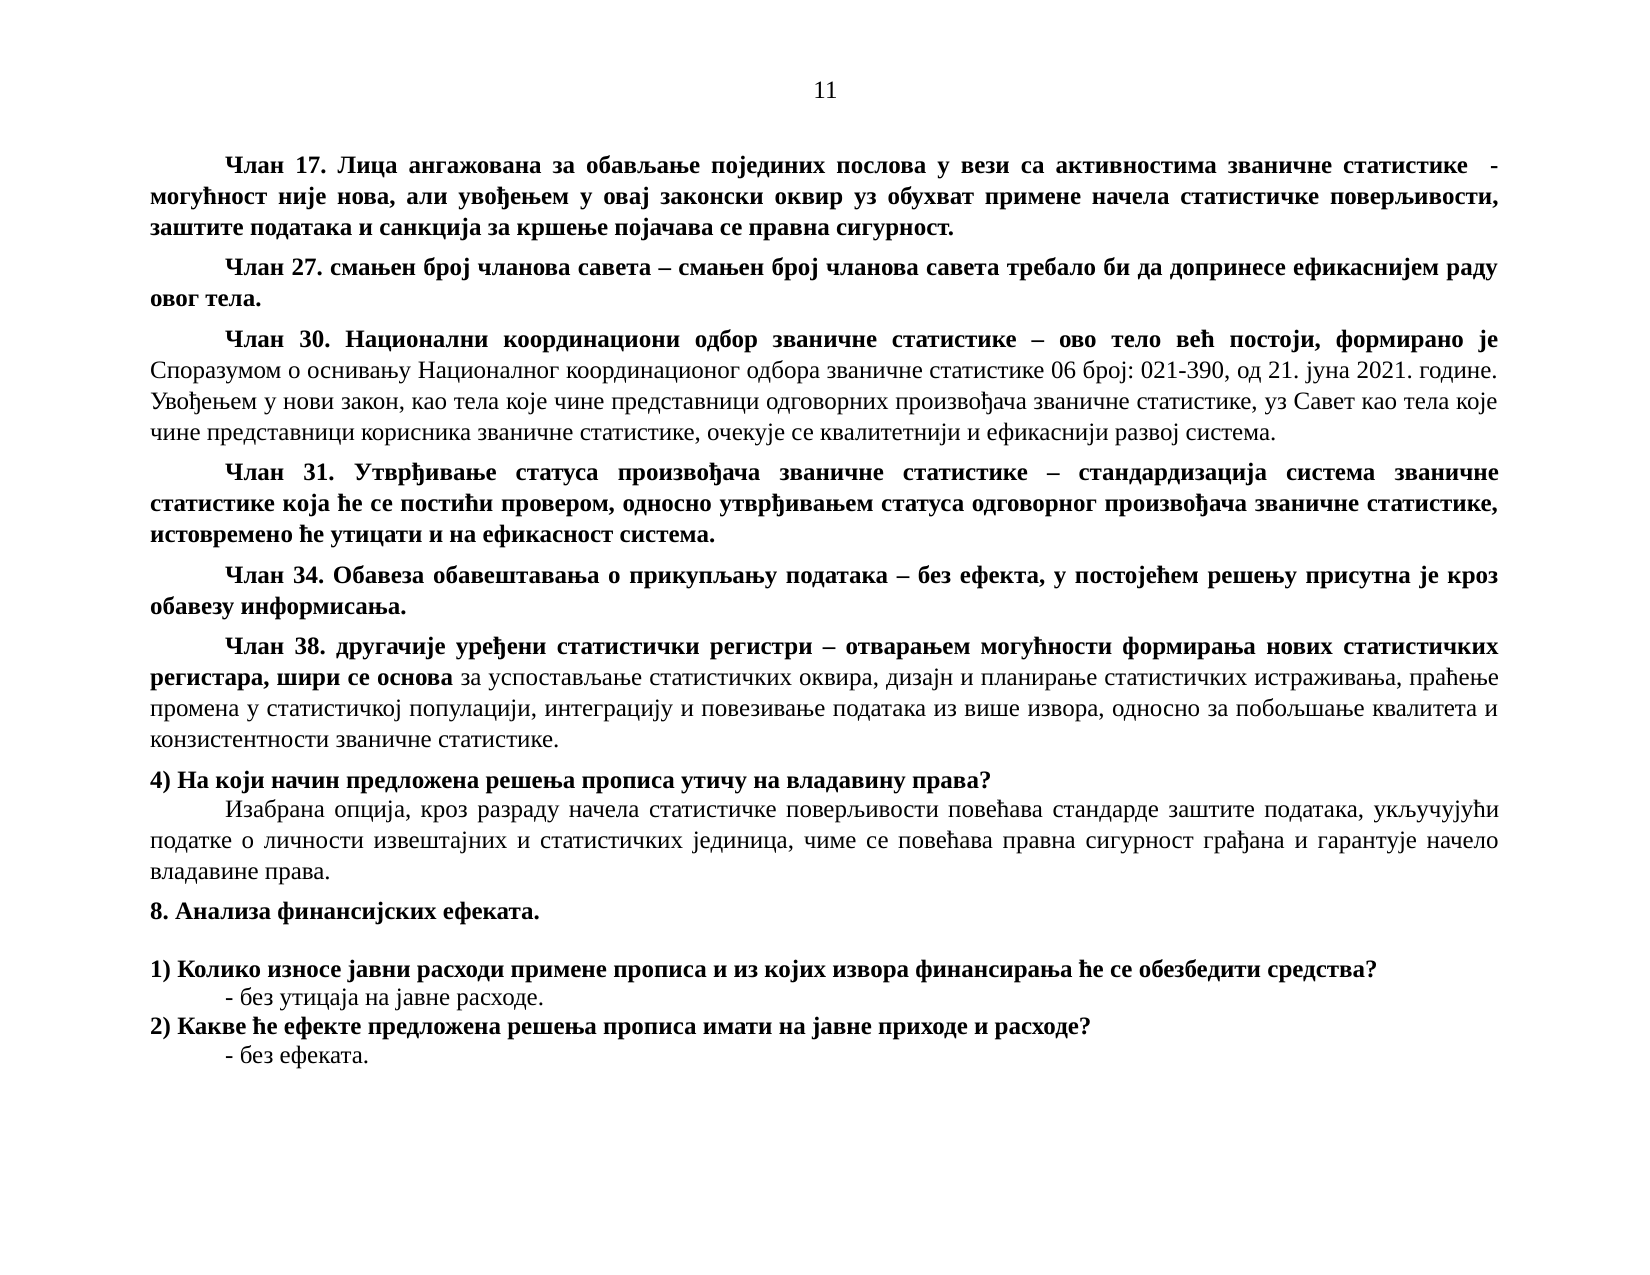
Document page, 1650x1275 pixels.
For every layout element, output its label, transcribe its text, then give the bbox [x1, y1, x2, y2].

text Члан 34. Обавеза обавештавања о прикупљању података – без ефекта, у постојећем решењу присутна је кроз обавезу информисања. [150, 560, 1500, 620]
text Члан 38. другачије уређени статистички регистри – отварањем могућности формирања нових статистичких регистара, шири се основа за успостављање статистичких оквира, дизајн и планирање статистичких истраживања, праћење променa у статистичкој популацији, интеграцију и повезивање података из више извора, односно за побољшање квалитета и конзистентности званичне статистике. [150, 631, 1500, 753]
text 2) Какве ће ефекте предложена решења прописа имати на јавне приходе и расходе? [150, 1011, 1500, 1040]
text Члан 31. Утврђивање статуса произвођача званичне статистике – стандардизација система званичне статистике која ће се постићи провером, односно утврђивањем статуса одговорног произвођача званичне статистике, истовремено ће утицати и на ефикасност система. [150, 457, 1500, 548]
text 8. Анализа финансијских ефеката. [150, 896, 1500, 925]
text Изабрана опција, кроз разраду начела статистичке поверљивости повећава стандарде заштите података, укључујући податке о личности извештајних и статистичких јединица, чиме се повећава правна сигурност грађана и гарантује начело владавине права. [150, 794, 1500, 884]
text 1) Колико износе јавни расходи примене прописа и из којих извора финансирања ће се обезбедити средства? [150, 954, 1500, 982]
text - без ефеката. [150, 1040, 1500, 1069]
text - без утицаја на јавне расходе. [150, 982, 1500, 1011]
text Члан 17. Лица ангажована за обављање појединих послова у вези са активностима званичне статистике - могућност није нова, али увођењем у овај законски оквир уз обухват примене начела статистичке поверљивости, заштите података и санкција за кршење појачава се правна сигурност. [150, 150, 1500, 241]
text 4) На који начин предложена решења прописа утичу на владавину права? [150, 765, 1500, 794]
text Члан 30. Национални координациони одбор званичне статистике – ово тело већ постоји, формирано је Споразумом о оснивању Националног координационог одбора званичне статистике 06 број: 021-390, од 21. јуна 2021. године. Увођењем у нови закон, као тела које чине представници одговорних произвођача званичне статистике, уз Савет као тела које чине представници корисника званичне статистике, очекује се квалитетнији и ефикаснији развој система. [150, 324, 1500, 446]
text Члан 27. смањен број чланова савета – смањен број чланова савета требало би да допринесе ефикаснијем раду овог тела. [150, 252, 1500, 312]
